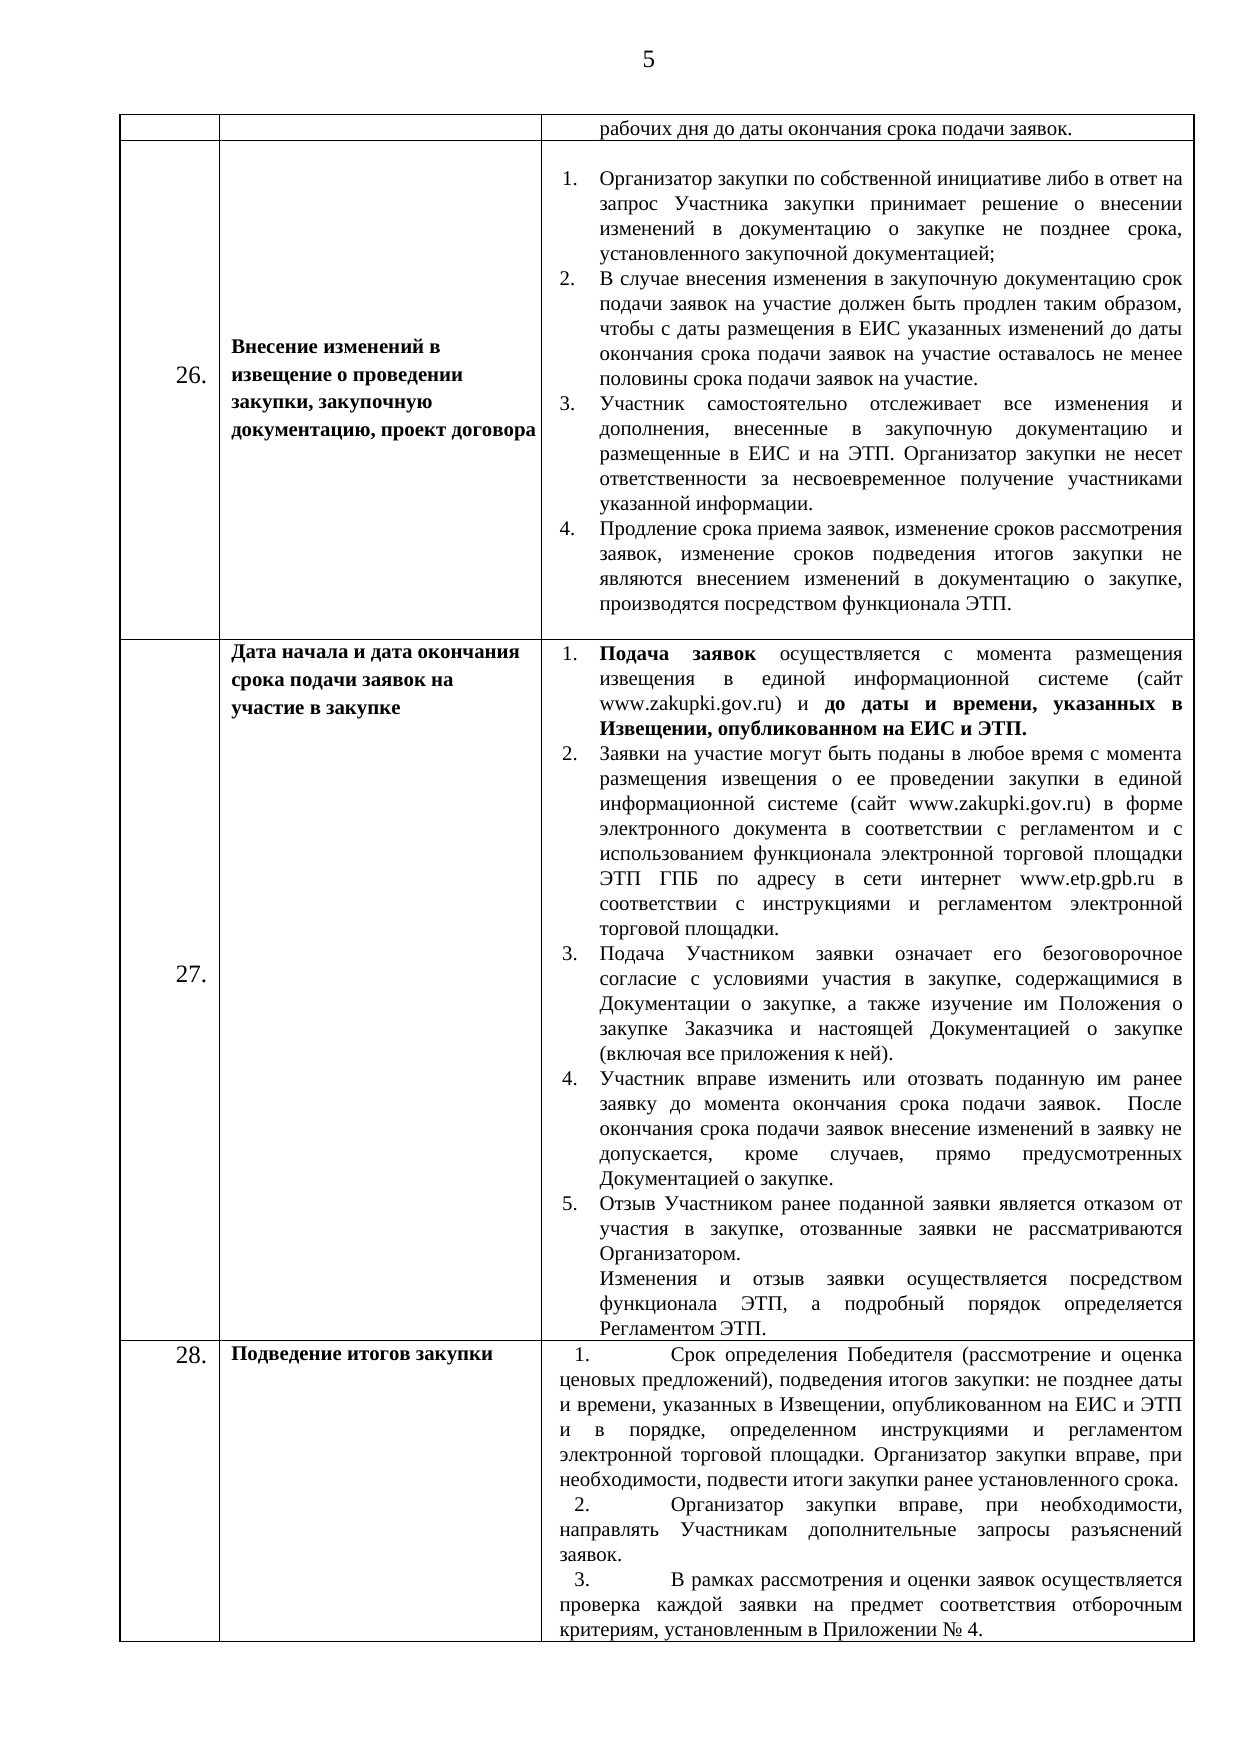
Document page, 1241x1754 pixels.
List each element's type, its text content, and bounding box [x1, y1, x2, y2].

table_cell [121, 115, 219, 140]
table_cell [220, 115, 541, 140]
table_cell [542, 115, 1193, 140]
table_cell [121, 141, 219, 638]
table_cell Организатор закупки по собственной инициативе либо в ответ на запрос Участника закупки принимает решение о внесении изменений в документацию о закупке не позднее срока, установленного закупочной документацией; В случае внесения изменения в закупочную документацию срок подачи заявок на участие должен быть продлен таким образом, чтобы с даты размещения в ЕИС указанных изменений до даты окончания срока подачи заявок на участие оставалось не менее половины срока подачи заявок на участие. Участник самостоятельно отслеживает все изменения и дополнения, внесенные в закупочную документацию и размещенные в ЕИС и на ЭТП. Организатор закупки не несет ответственности за несвоевременное получение участниками указанной информации. Продление срока приема заявок, изменение сроков рассмотрения заявок, изменение сроков подведения итогов закупки не являются внесением изменений в документацию о закупке, производятся посредством функционала ЭТП. [542, 141, 1193, 638]
table_cell [121, 640, 219, 1339]
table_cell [220, 1341, 541, 1641]
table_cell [542, 1341, 1193, 1641]
table_cell Внесение изменений в извещение о проведении закупки, закупочную документацию, проект договора [220, 141, 541, 638]
table_cell Дата начала и дата окончания срока подачи заявок на участие в закупке [220, 640, 541, 1339]
table_cell Подача заявок осуществляется с момента размещения извещения в единой информационной системе (сайт www.zakupki.gov.ru) и до даты и времени, указанных в Извещении, опубликованном на ЕИС и ЭТП. Заявки на участие могут быть поданы в любое время с момента размещения извещения о ее проведении закупки в единой информационной системе (сайт www.zakupki.gov.ru) в форме электронного документа в соответствии с регламентом и с использованием функционала электронной торговой площадки ЭТП ГПБ по адресу в сети интернет www.etp.gpb.ru в соответствии с инструкциями и регламентом электронной торговой площадки. Подача Участником заявки означает его безоговорочное согласие с условиями участия в закупке, содержащимися в Документации о закупке, а также изучение им Положения о закупке Заказчика и настоящей Документацией о закупке (включая все приложения к ней). Участник вправе изменить или отозвать поданную им ранее заявку до момента окончания срока подачи заявок. После окончания срока подачи заявок внесение изменений в заявку не допускается, кроме случаев, прямо предусмотренных Документацией о закупке. Отзыв Участником ранее поданной заявки является отказом от участия в закупке, отозванные заявки не рассматриваются Организатором. Изменения и отзыв заявки осуществляется посредством функционала ЭТП, а подробный порядок определяется Регламентом ЭТП. [542, 640, 1193, 1339]
table_cell [121, 1341, 219, 1641]
